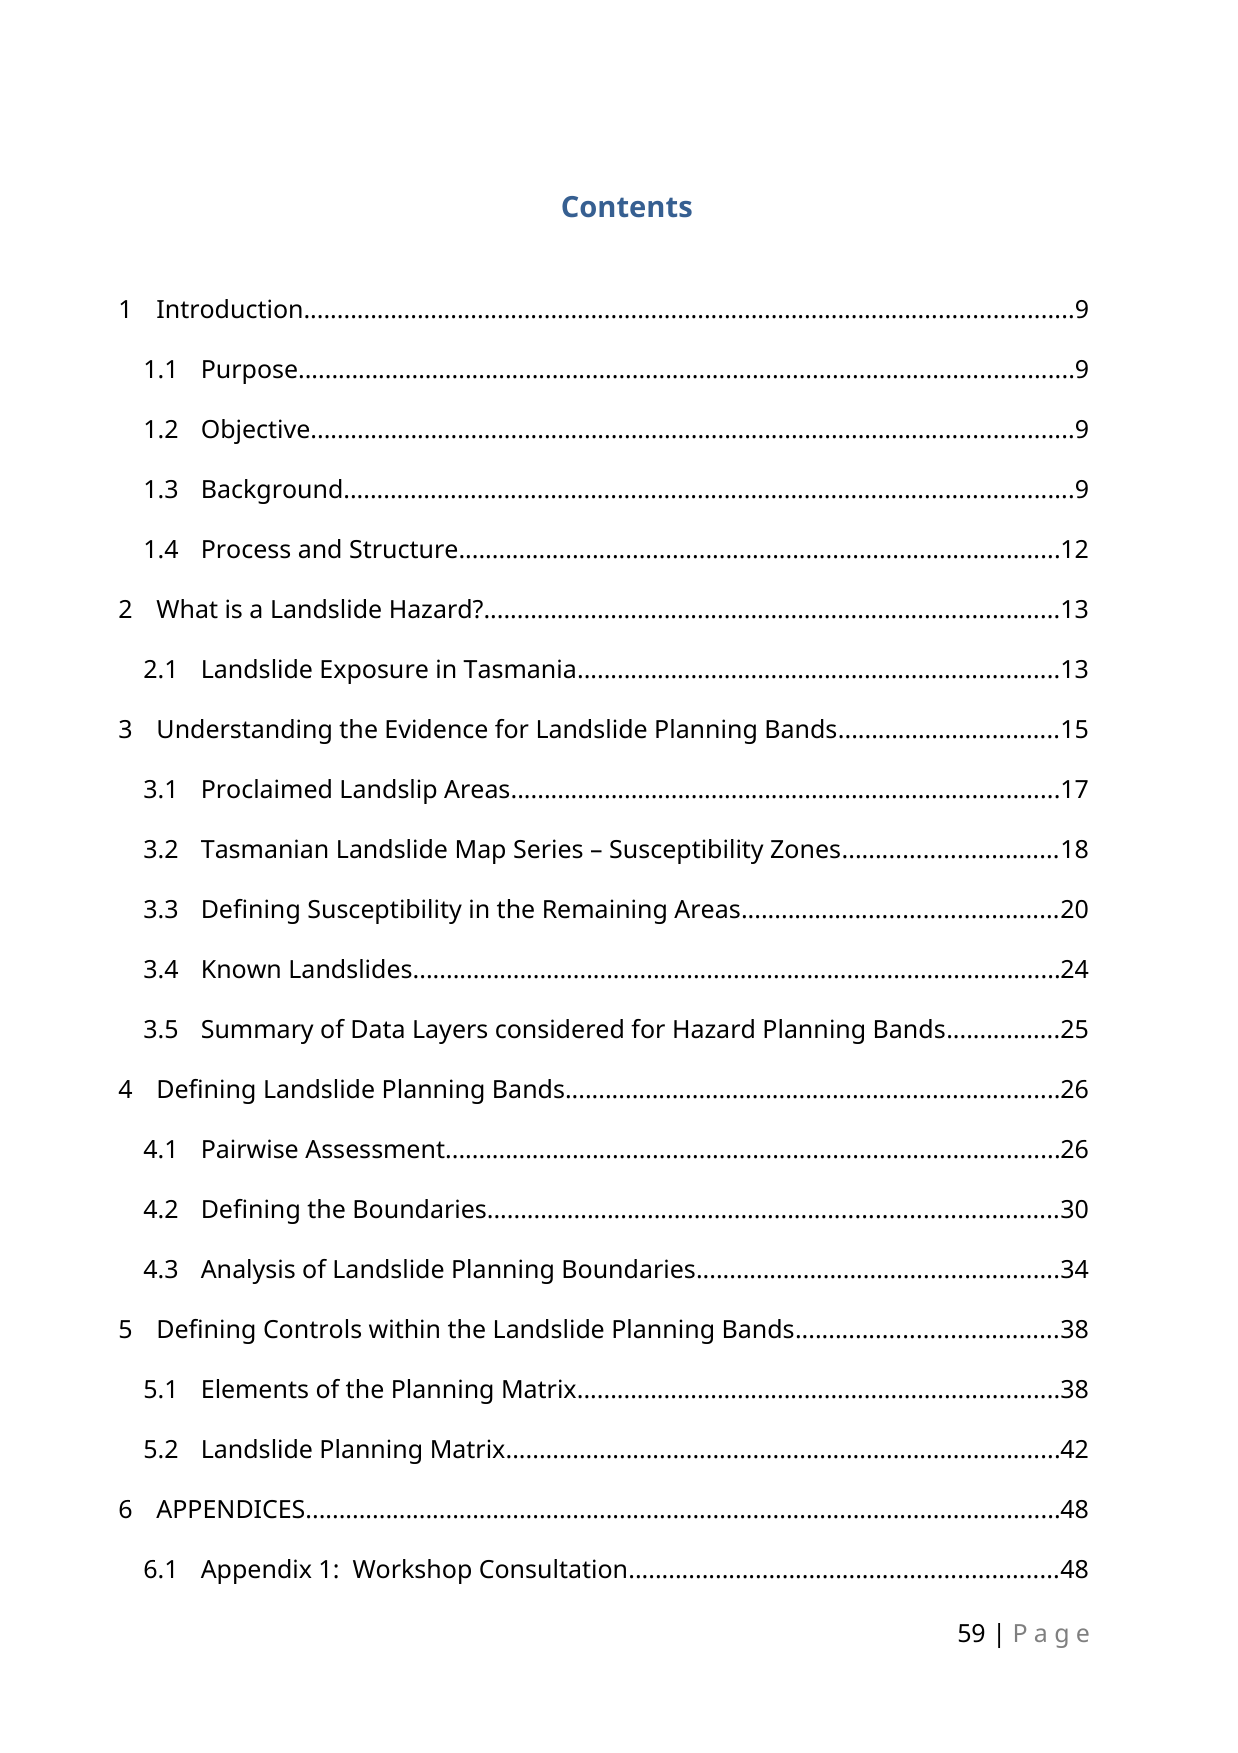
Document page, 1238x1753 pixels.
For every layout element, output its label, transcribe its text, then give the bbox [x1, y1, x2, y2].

text 3.1 Proclaimed Landslip Areas 17 [143, 772, 1090, 806]
text 6.1 Appendix 1: Workshop Consultation 48 [143, 1552, 1090, 1586]
text 2 What is a Landslide Hazard? 13 [118, 592, 1090, 626]
text 3.5 Summary of Data Layers considered for Hazard Planning Bands 25 [143, 1012, 1090, 1046]
text 4.3 Analysis of Landslide Planning Boundaries 34 [143, 1252, 1090, 1286]
text 3.2 Tasmanian Landslide Map Series – Susceptibility Zones 18 [143, 832, 1090, 866]
text 3.3 Defining Susceptibility in the Remaining Areas 20 [143, 892, 1090, 926]
text 1.4 Process and Structure 12 [143, 532, 1090, 566]
text 1.3 Background 9 [143, 472, 1090, 506]
text 3 Understanding the Evidence for Landslide Planning Bands 15 [118, 712, 1090, 746]
text 1.2 Objective 9 [143, 412, 1090, 446]
text 2.1 Landslide Exposure in Tasmania 13 [143, 652, 1090, 686]
text 6 APPENDICES 48 [118, 1492, 1090, 1526]
subtitle Contents [163, 186, 1090, 226]
text 4.1 Pairwise Assessment 26 [143, 1132, 1090, 1166]
text 5.1 Elements of the Planning Matrix 38 [143, 1372, 1090, 1406]
text 5.2 Landslide Planning Matrix 42 [143, 1432, 1090, 1466]
text 4.2 Defining the Boundaries 30 [143, 1192, 1090, 1226]
text 1.1 Purpose 9 [143, 352, 1090, 386]
text 5 Defining Controls within the Landslide Planning Bands 38 [118, 1312, 1090, 1346]
text 1 Introduction 9 [118, 292, 1090, 326]
text 3.4 Known Landslides 24 [143, 952, 1090, 986]
text 4 Defining Landslide Planning Bands 26 [118, 1072, 1090, 1106]
